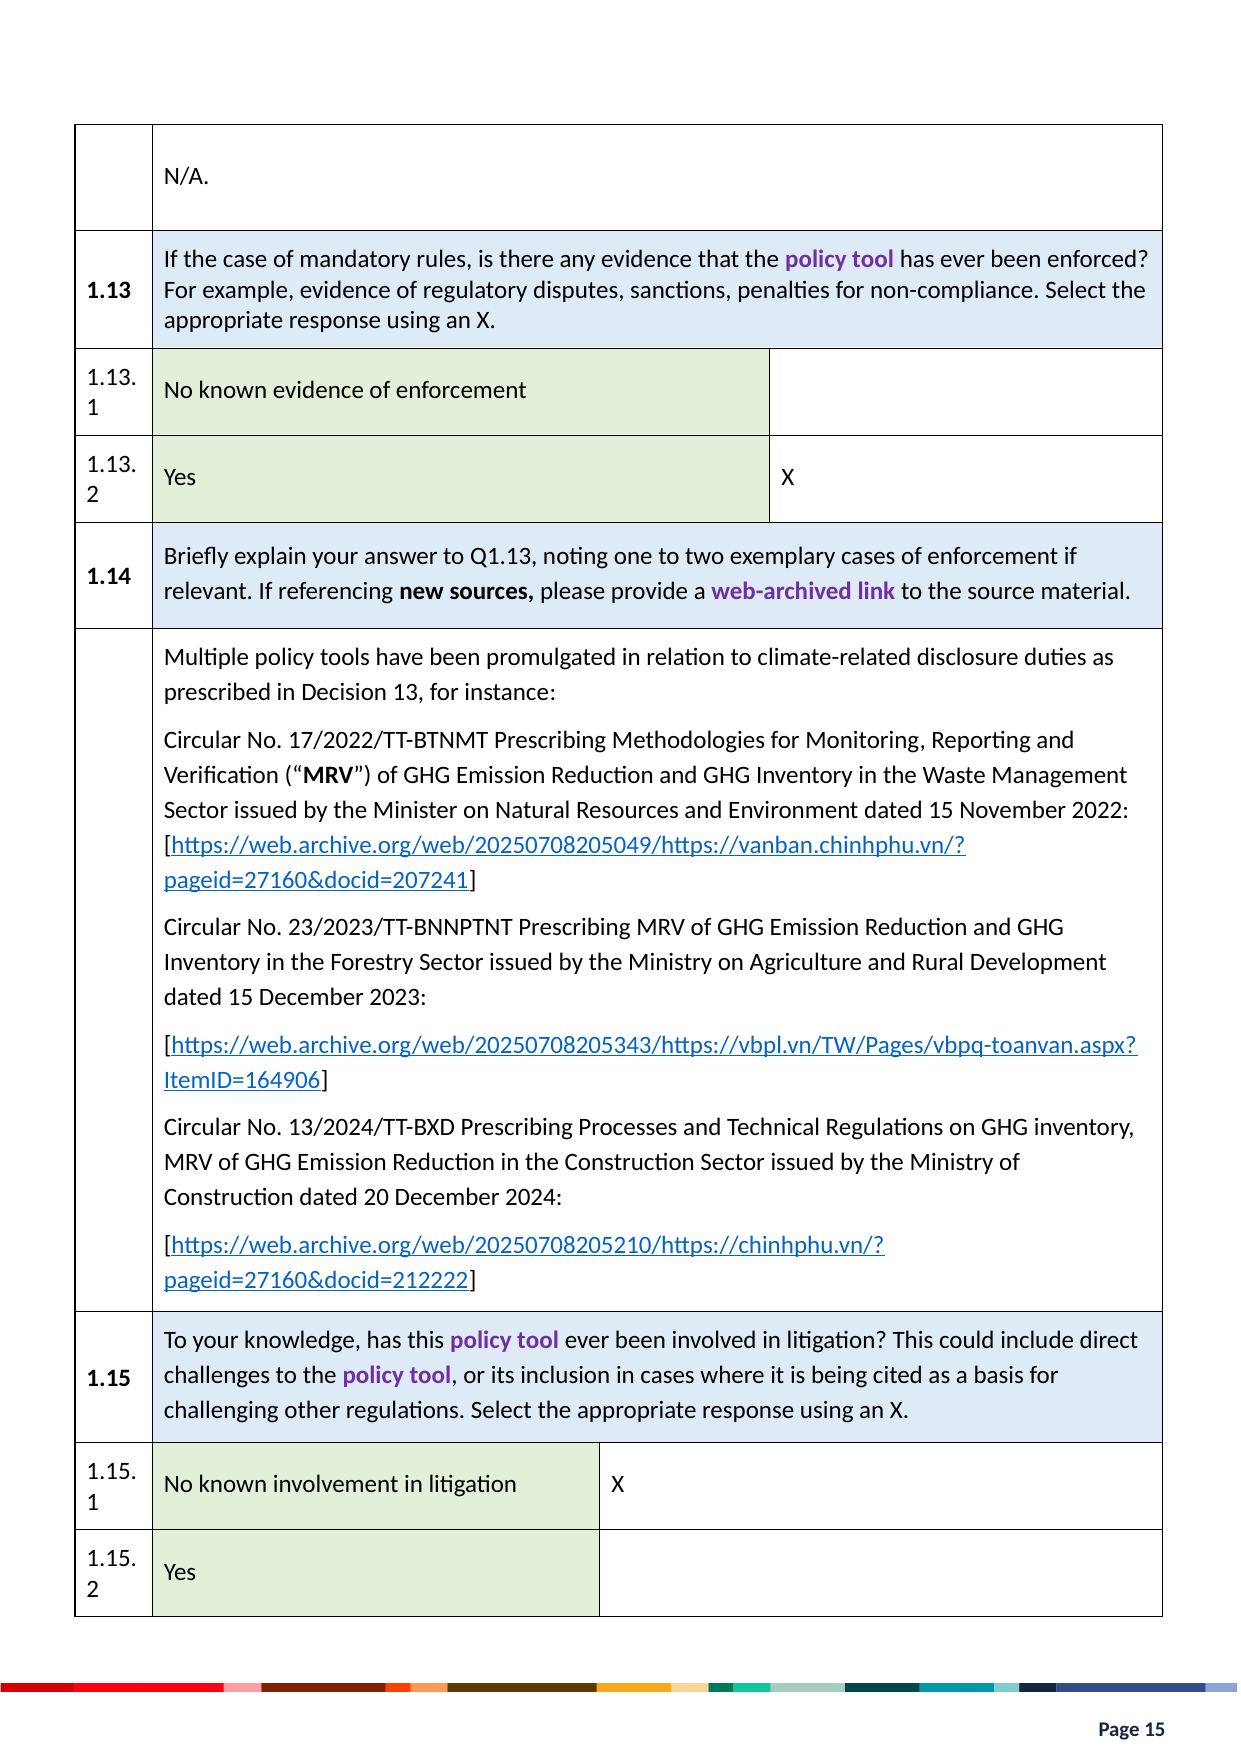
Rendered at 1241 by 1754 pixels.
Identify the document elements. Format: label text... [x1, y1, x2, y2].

table_cell 1.14 [76, 523, 152, 628]
table_cell No known involvement in litigation [153, 1443, 599, 1529]
table_cell 1.15 [76, 1312, 152, 1442]
table_cell 1.13.2 [76, 436, 152, 522]
table_cell Multiple policy tools have been promulgated in relation to climate-related disclosure duties as prescribed in Decision 13, for instance: Circular No. 17/2022/TT-BTNMT Prescribing Methodologies for Monitoring, Reporting and Verification (“MRV”) of GHG Emission Reduction and GHG Inventory in the Waste Management Sector issued by the Minister on Natural Resources and Environment dated 15 November 2022: [https://web.archive.org/web/20250708205049/https://vanban.chinhphu.vn/?pageid=27160&docid=207241] Circular No. 23/2023/TT-BNNPTNT Prescribing MRV of GHG Emission Reduction and GHG Inventory in the Forestry Sector issued by the Ministry on Agriculture and Rural Development dated 15 December 2023: [https://web.archive.org/web/20250708205343/https://vbpl.vn/TW/Pages/vbpq-toanvan.aspx?ItemID=164906] Circular No. 13/2024/TT-BXD Prescribing Processes and Technical Regulations on GHG inventory, MRV of GHG Emission Reduction in the Construction Sector issued by the Ministry of Construction dated 20 December 2024: [https://web.archive.org/web/20250708205210/https://chinhphu.vn/?pageid=27160&docid=212222] [153, 629, 1162, 1311]
table_cell 1.15.2 [76, 1530, 152, 1616]
table_cell [76, 125, 152, 230]
table_cell Briefly explain your answer to Q1.13, noting one to two exemplary cases of enforcement if relevant. If referencing new sources, please provide a web-archived link to the source material. [153, 523, 1162, 628]
table_cell 1.15.1 [76, 1443, 152, 1529]
table_cell [600, 1530, 1162, 1616]
table_cell No known evidence of enforcement [153, 349, 769, 434]
table_cell [770, 349, 1162, 434]
picture [0, 1683, 1236, 1692]
table_cell If the case of mandatory rules, is there any evidence that the policy tool has ever been enforced? For example, evidence of regulatory disputes, sanctions, penalties for non-compliance. Select the appropriate response using an X. [153, 231, 1162, 347]
table_cell Yes [153, 1530, 599, 1616]
table_cell Yes [153, 436, 769, 522]
table_cell To your knowledge, has this policy tool ever been involved in litigation? This could include direct challenges to the policy tool, or its inclusion in cases where it is being cited as a basis for challenging other regulations. Select the appropriate response using an X. [153, 1312, 1162, 1442]
table_cell X [770, 436, 1162, 522]
table_cell 1.13 [76, 231, 152, 347]
table_cell [76, 629, 152, 1311]
table_cell X [600, 1443, 1162, 1529]
table_cell N/A. [153, 125, 1162, 230]
table_cell 1.13.1 [76, 349, 152, 434]
